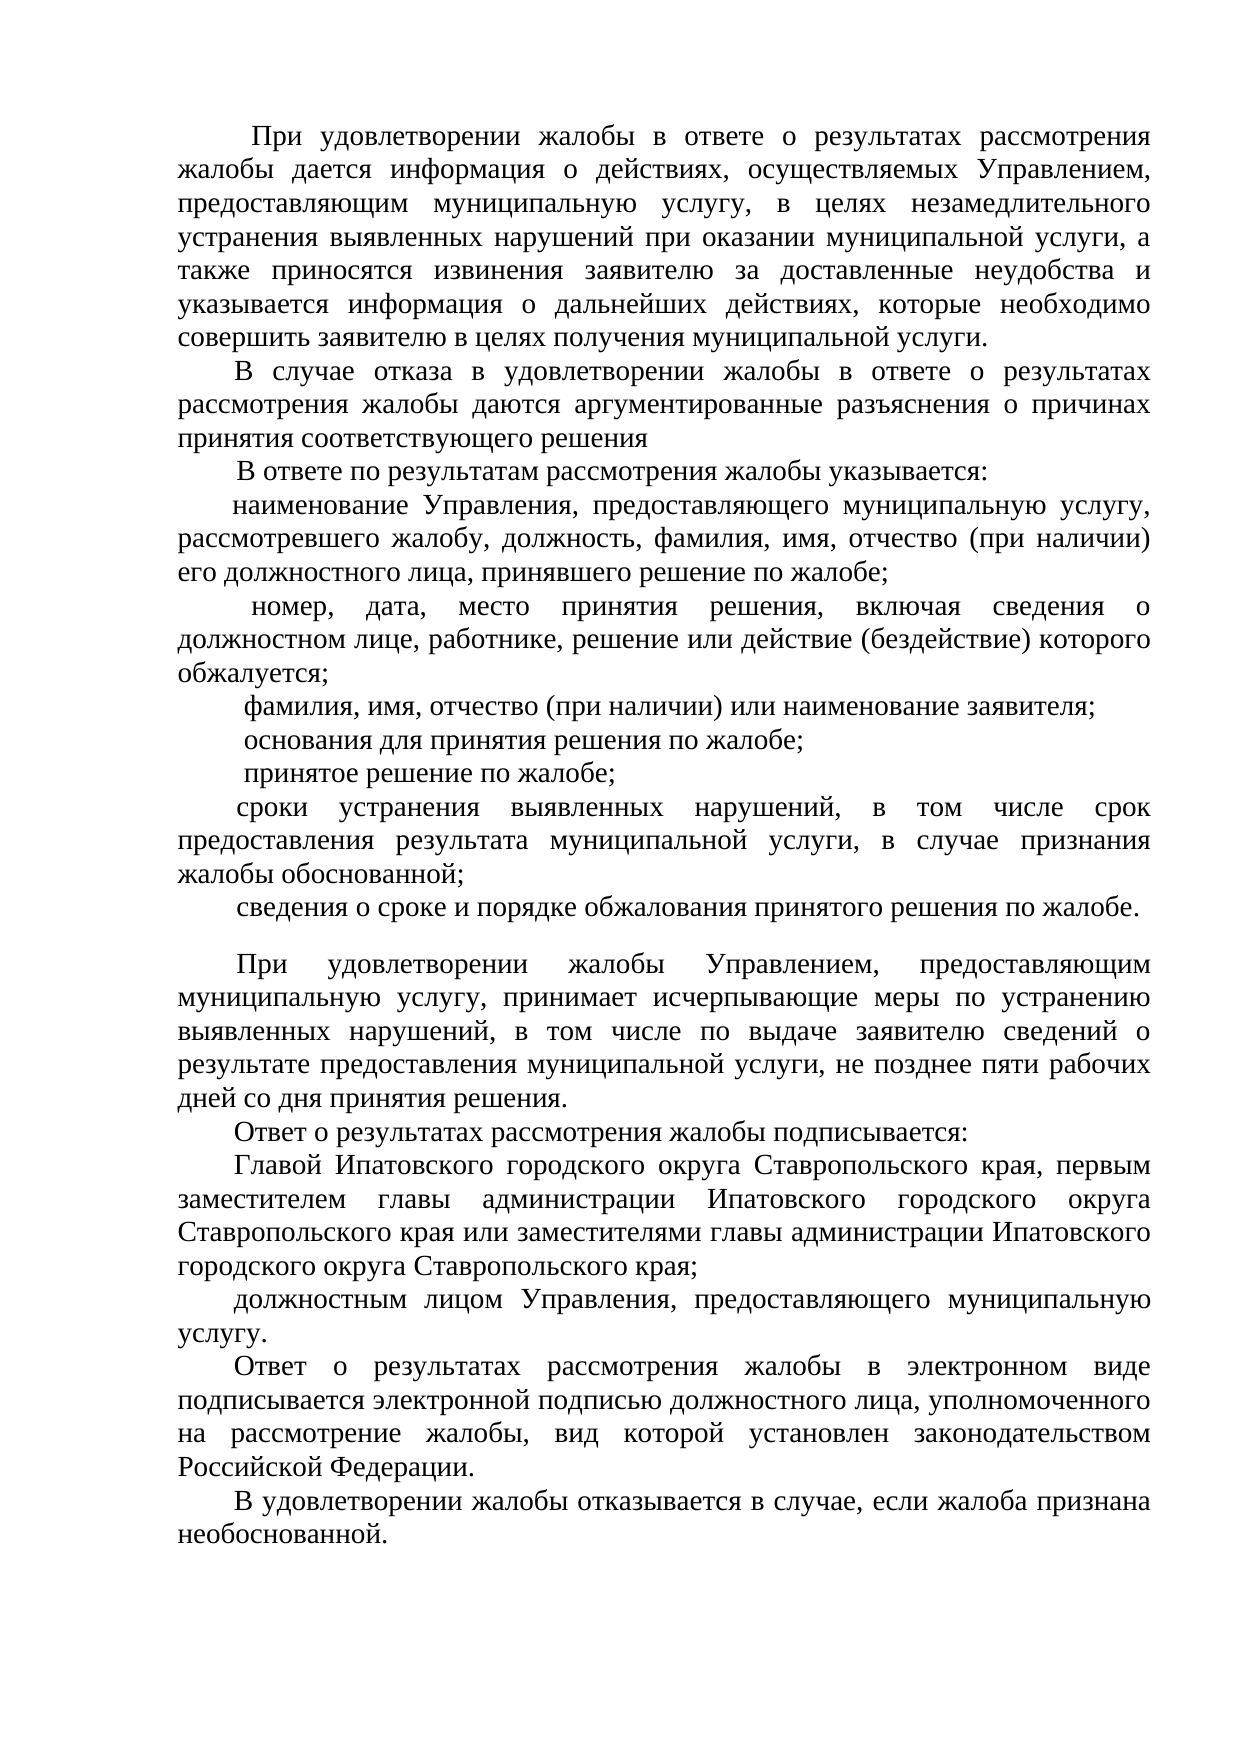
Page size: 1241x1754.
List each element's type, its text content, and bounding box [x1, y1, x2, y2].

text При удовлетворении жалобы Управлением, предоставляющим муниципальную услугу, принимает исчерпывающие меры по устранению выявленных нарушений, в том числе по выдаче заявителю сведений о результате предоставления муниципальной услуги, не позднее пяти рабочих дней со дня принятия решения. [177, 946, 1152, 1114]
text сроки устранения выявленных нарушений, в том числе срок предоставления результата муниципальной услуги, в случае признания жалобы обоснованной; [177, 789, 1152, 889]
text Главой Ипатовского городского округа Ставропольского края, первым заместителем главы администрации Ипатовского городского округа Ставропольского края или заместителями главы администрации Ипатовского городского округа Ставропольского края; [177, 1147, 1152, 1281]
text фамилия, имя, отчество (при наличии) или наименование заявителя; [177, 688, 1152, 722]
text Ответ о результатах рассмотрения жалобы подписывается: [177, 1114, 1152, 1147]
text Ответ о результатах рассмотрения жалобы в электронном виде подписывается электронной подписью должностного лица, уполномоченного на рассмотрение жалобы, вид которой установлен законодательством Российской Федерации. [177, 1348, 1152, 1483]
text В случае отказа в удовлетворении жалобы в ответе о результатах рассмотрения жалобы даются аргументированные разъяснения о причинах принятия соответствующего решения [177, 353, 1152, 453]
text номер, дата, место принятия решения, включая сведения о должностном лице, работнике, решение или действие (бездействие) которого обжалуется; [177, 588, 1152, 688]
text наименование Управления, предоставляющего муниципальную услугу, рассмотревшего жалобу, должность, фамилия, имя, отчество (при наличии) его должностного лица, принявшего решение по жалобе; [177, 487, 1152, 588]
text принятое решение по жалобе; [177, 755, 1152, 789]
text При удовлетворении жалобы в ответе о результатах рассмотрения жалобы дается информация о действиях, осуществляемых Управлением, предоставляющим муниципальную услугу, в целях незамедлительного устранения выявленных нарушений при оказании муниципальной услуги, а также приносятся извинения заявителю за доставленные неудобства и указывается информация о дальнейших действиях, которые необходимо совершить заявителю в целях получения муниципальной услуги. [177, 118, 1152, 353]
text должностным лицом Управления, предоставляющего муниципальную услугу. [177, 1281, 1152, 1348]
text В удовлетворении жалобы отказывается в случае, если жалоба признана необоснованной. [177, 1483, 1152, 1550]
text В ответе по результатам рассмотрения жалобы указывается: [177, 453, 1152, 487]
text сведения о сроке и порядке обжалования принятого решения по жалобе. [177, 889, 1152, 923]
text основания для принятия решения по жалобе; [177, 722, 1152, 755]
